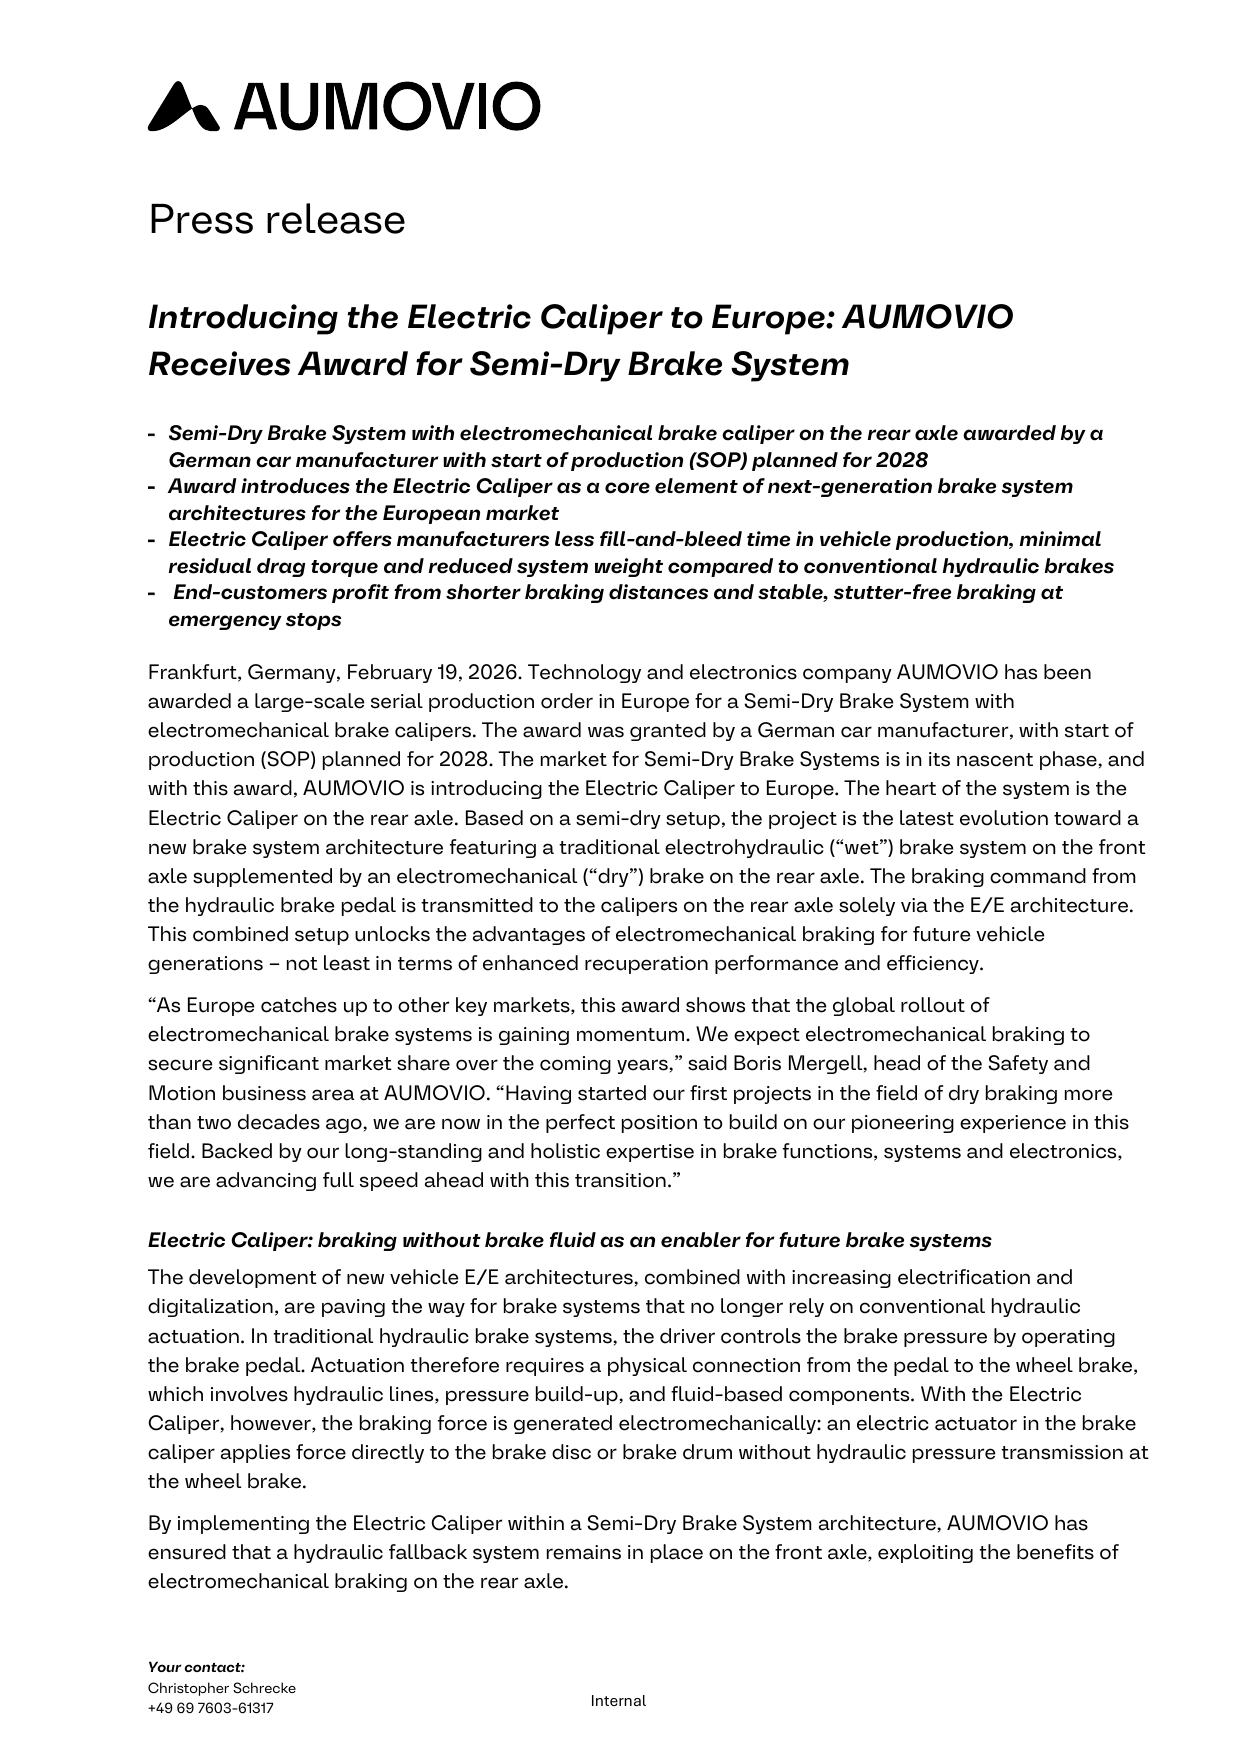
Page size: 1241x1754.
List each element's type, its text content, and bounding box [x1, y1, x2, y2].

text Introducing the Electric Caliper to Europe: AUMOVIO Receives Award for Semi-Dry Brake System [148, 295, 1152, 381]
text “As Europe catches up to other key markets, this award shows that the global rollout of electromechanical brake systems is gaining momentum. We expect electromechanical braking to secure significant market share over the coming years,” said Boris Mergell, head of the Safety and Motion business area at AUMOVIO. “Having started our first projects in the field of dry braking more than two decades ago, we are now in the perfect position to build on our pioneering experience in this field. Backed by our long-standing and holistic expertise in brake functions, systems and electronics, we are advancing full speed ahead with this transition.” [148, 992, 1152, 1191]
text Semi-Dry Brake System with electromechanical brake caliper on the rear axle awarded by a German car manufacturer with start of production (SOP) planned for 2028 [148, 420, 1152, 471]
text The development of new vehicle E/E architectures, combined with increasing electrification and digitalization, are paving the way for brake systems that no longer rely on conventional hydraulic actuation. In traditional hydraulic brake systems, the driver controls the brake pressure by operating the brake pedal. Actuation therefore requires a physical connection from the pedal to the wheel brake, which involves hydraulic lines, pressure build-up, and fluid-based components. With the Electric Caliper, however, the braking force is generated electromechanically: an electric actuator in the brake caliper applies force directly to the brake disc or brake drum without hydraulic pressure transmission at the wheel brake. [148, 1264, 1152, 1493]
text Electric Caliper: braking without brake fluid as an enabler for future brake systems [148, 1227, 1152, 1252]
text Frankfurt, Germany, February 19, 2026. Technology and electronics company AUMOVIO has been awarded a large-scale serial production order in Europe for a Semi-Dry Brake System with electromechanical brake calipers. The award was granted by a German car manufacturer, with start of production (SOP) planned for 2028. The market for Semi-Dry Brake Systems is in its nascent phase, and with this award, AUMOVIO is introducing the Electric Caliper to Europe. The heart of the system is the Electric Caliper on the rear axle. Based on a semi-dry setup, the project is the latest evolution toward a new brake system architecture featuring a traditional electrohydraulic (“wet”) brake system on the front axle supplemented by an electromechanical (“dry”) brake on the rear axle. The braking command from the hydraulic brake pedal is transmitted to the calipers on the rear axle solely via the E/E architecture. This combined setup unlocks the advantages of electromechanical braking for future vehicle generations – not least in terms of enhanced recuperation performance and efficiency. [148, 659, 1152, 975]
text By implementing the Electric Caliper within a Semi-Dry Brake System architecture, AUMOVIO has ensured that a hydraulic fallback system remains in place on the front axle, exploiting the benefits of electromechanical braking on the rear axle. [148, 1510, 1152, 1593]
text Electric Caliper offers manufacturers less fill-and-bleed time in vehicle production, minimal residual drag torque and reduced system weight compared to conventional hydraulic brakes [148, 526, 1152, 577]
text Award introduces the Electric Caliper as a core element of next-generation brake system architectures for the European market [148, 473, 1152, 524]
text End-customers profit from shorter braking distances and stable, stutter-free braking at emergency stops [148, 579, 1152, 631]
